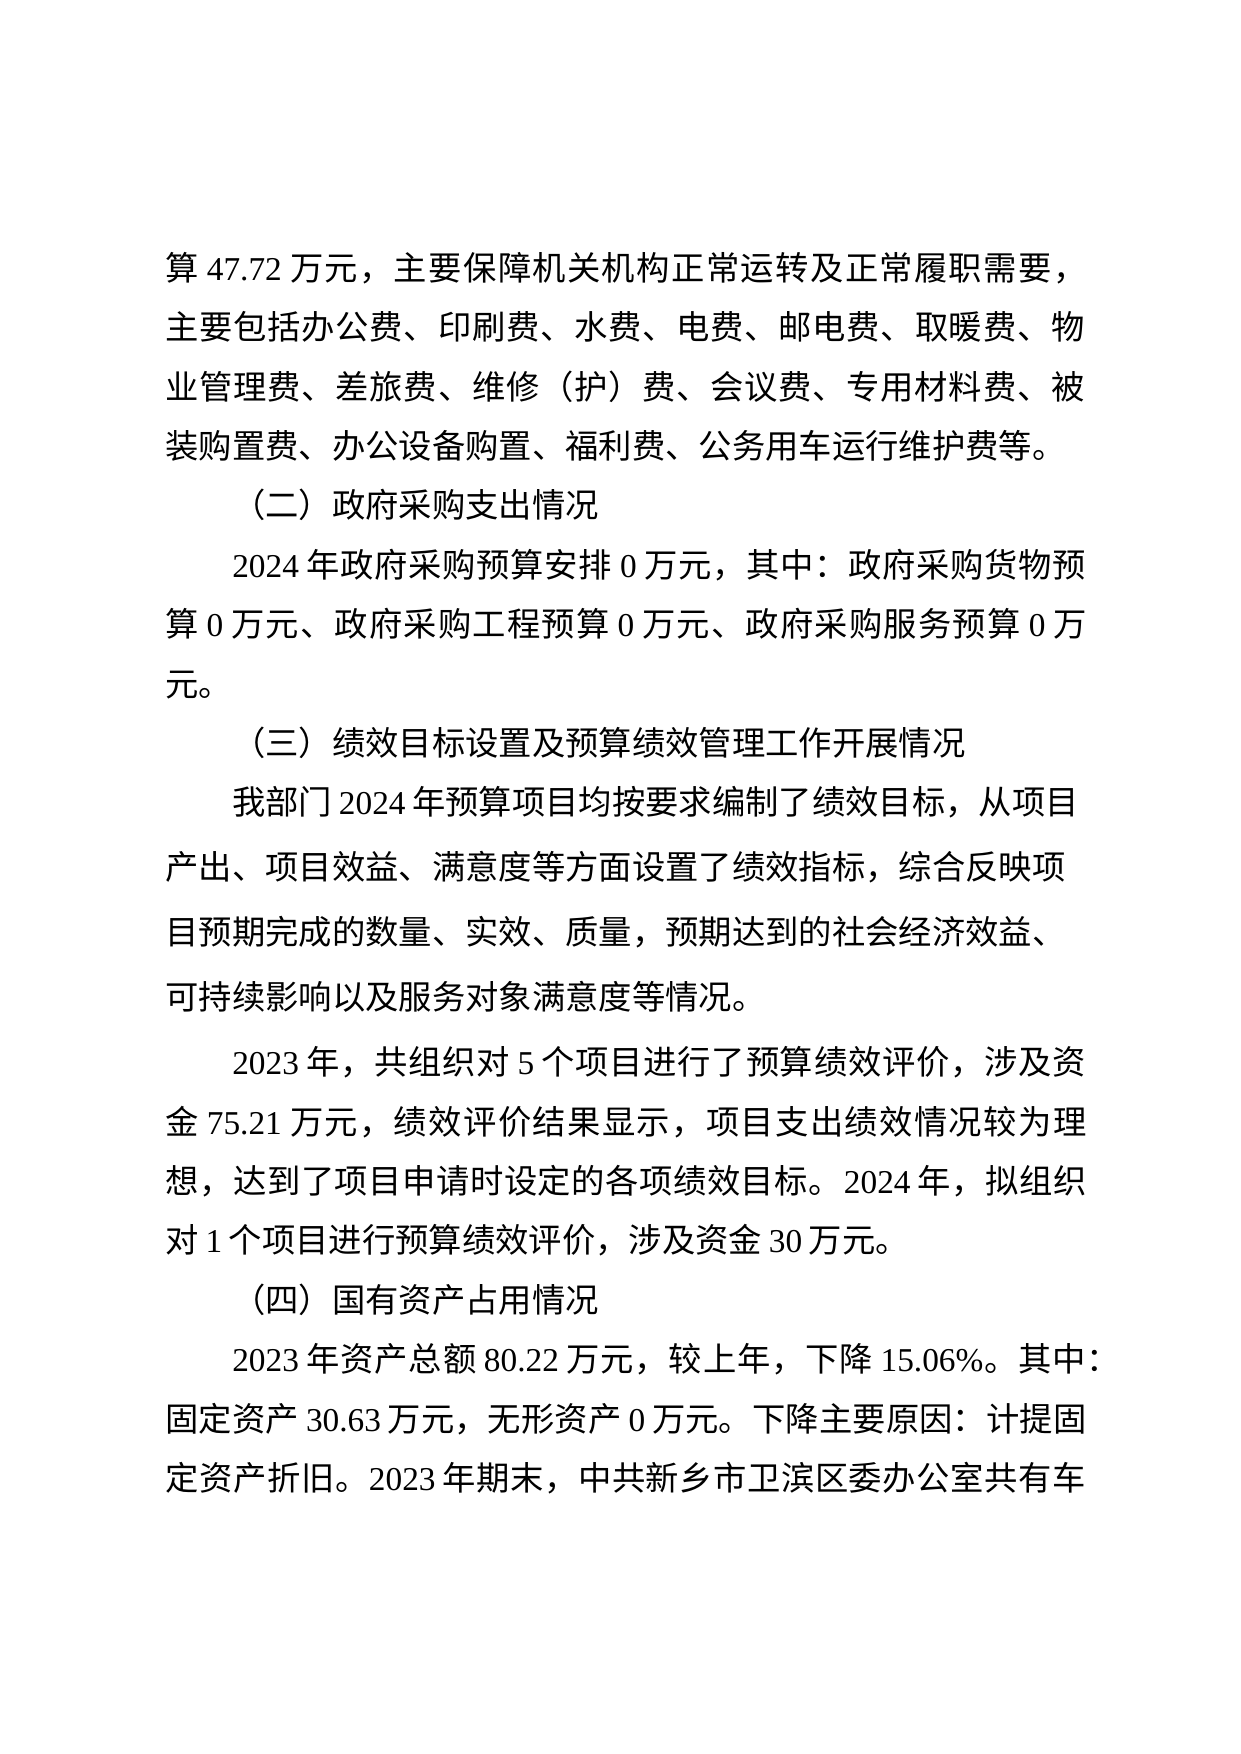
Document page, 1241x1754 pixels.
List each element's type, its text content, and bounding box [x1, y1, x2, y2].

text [165, 1324, 1087, 1502]
text 我部门2024年预算项目均按要求编制了绩效目标，从项目产出、项目效益、满意度等方面设置了绩效指标，综合反映项目预期完成的数量、实效、质量，预期达到的社会经济效益、可持续影响以及服务对象满意度等情况。 [165, 767, 1087, 1027]
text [165, 233, 1087, 470]
list 绩效目标设置及预算绩效管理工作开展情况 [165, 708, 1087, 767]
text 2023年，共组织对5个项目进行了预算绩效评价，涉及资金75.21万元，绩效评价结果显示，项目支出绩效情况较为理想，达到了项目申请时设定的各项绩效目标。2024年，拟组织对1个项目进行预算绩效评价，涉及资金30万元。 [165, 1027, 1087, 1265]
text （四）国有资产占用情况 [165, 1265, 1087, 1324]
text （二）政府采购支出情况 [165, 470, 1087, 530]
text 2024年政府采购预算安排0万元，其中：政府采购货物预算0万元、政府采购工程预算0万元、政府采购服务预算0万元。 [165, 530, 1087, 708]
